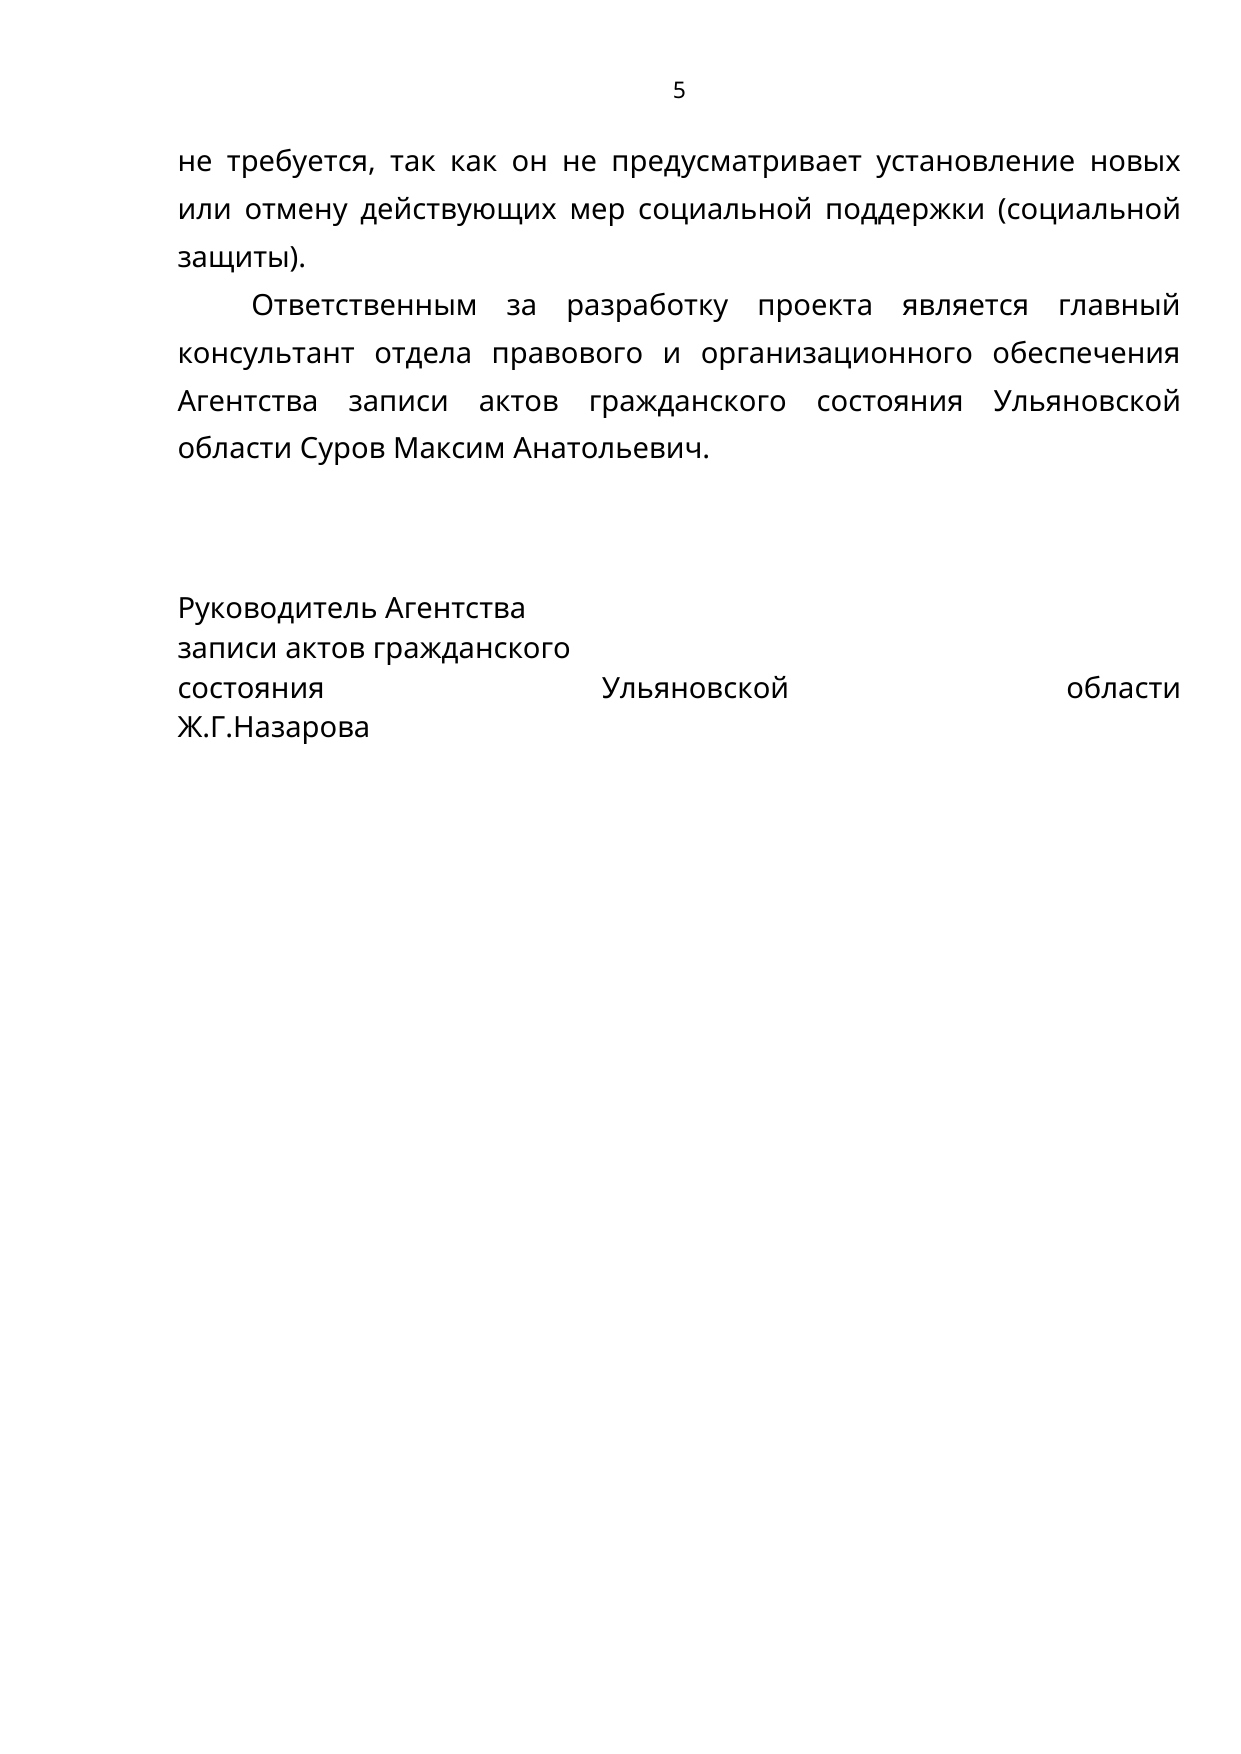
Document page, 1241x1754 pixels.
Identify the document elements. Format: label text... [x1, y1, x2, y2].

text Ответственным за разработку проекта является главный консультант отдела правового и организационного обеспечения Агентства записи актов гражданского состояния Ульяновской области Суров Максим Анатольевич. [177, 277, 1181, 468]
text записи актов гражданского [177, 627, 1181, 667]
text Руководитель Агентства [177, 587, 1181, 627]
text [177, 133, 1181, 277]
text состояния Ульяновской области Ж.Г.Назарова [177, 667, 1181, 746]
